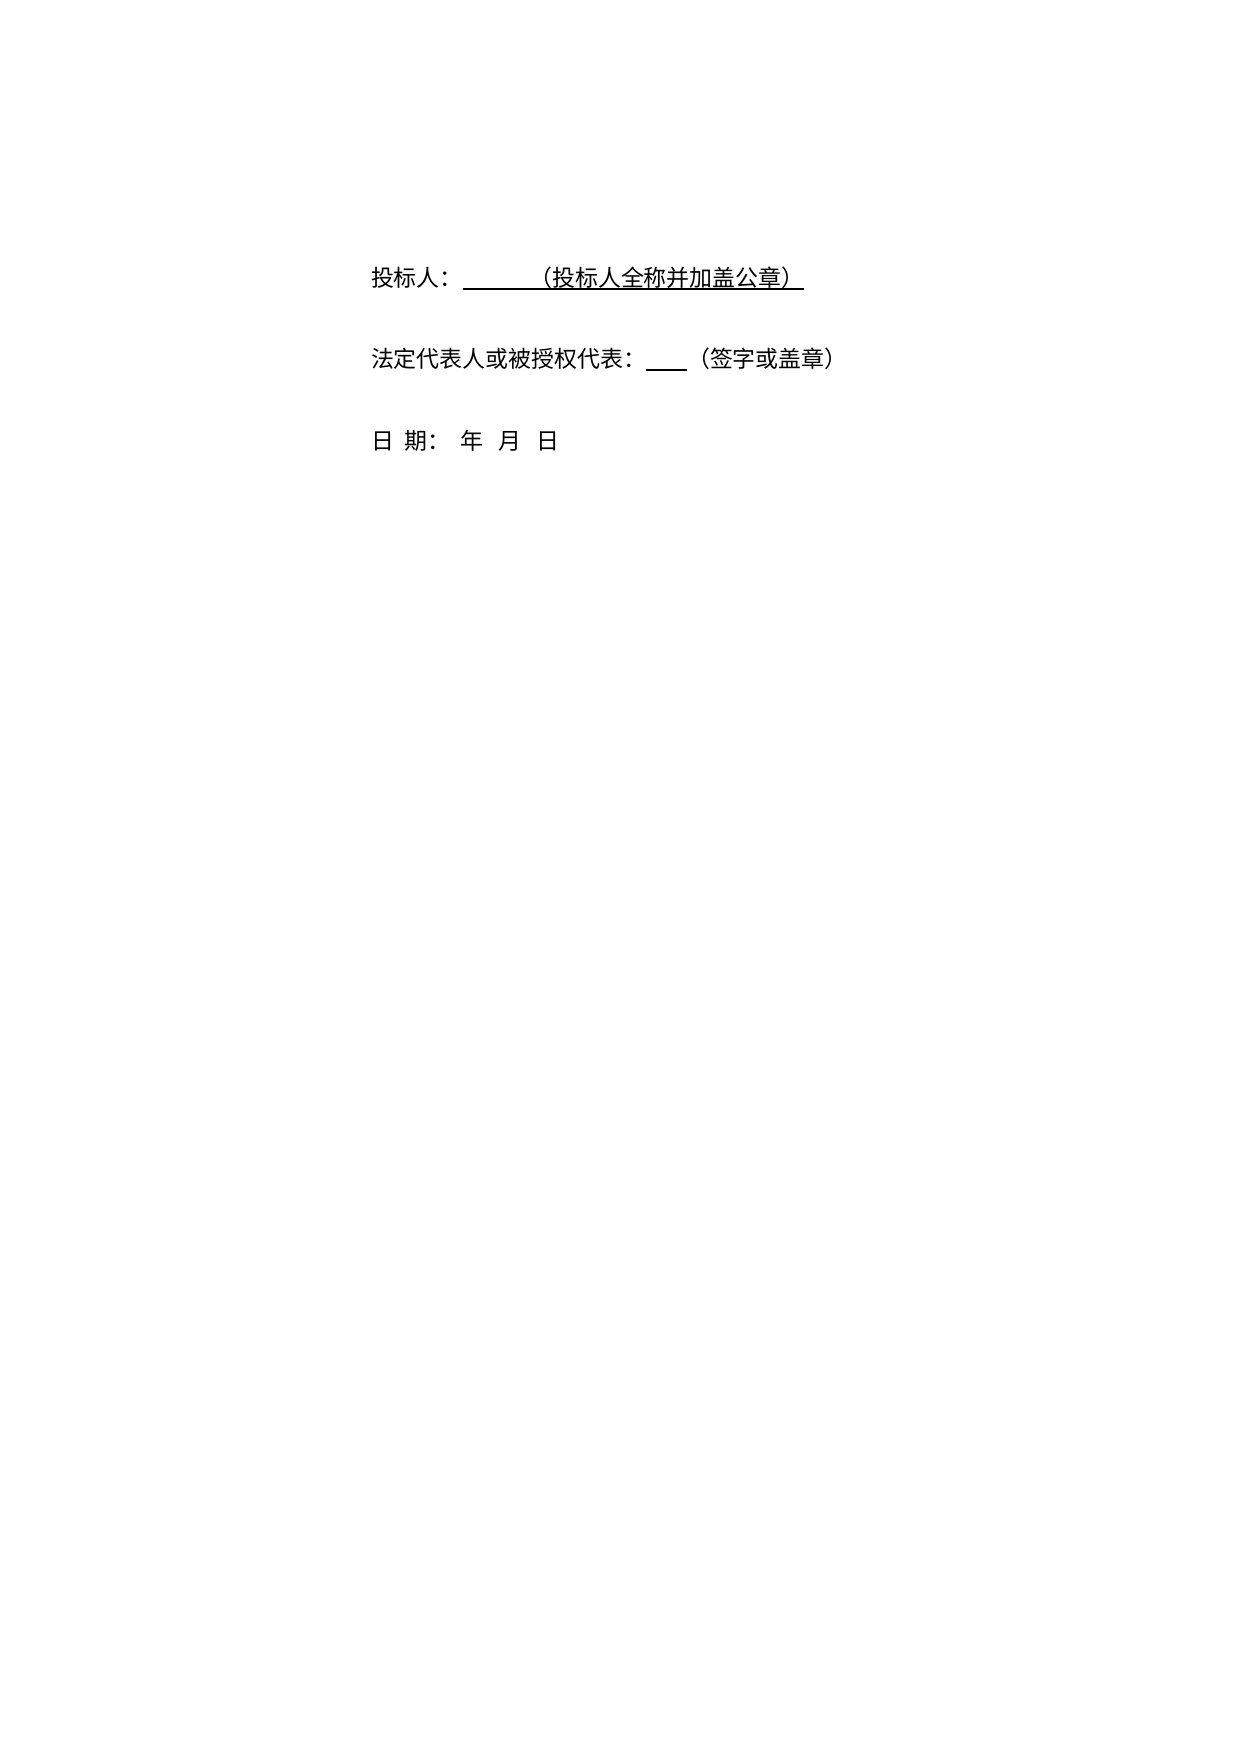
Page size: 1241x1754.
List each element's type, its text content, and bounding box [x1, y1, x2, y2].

text 日 期： 年 月 日 [187, 407, 1053, 472]
text 法定代表人或被授权代表： （签字或盖章） [187, 325, 1053, 390]
text 投标人： （投标人全称并加盖公章） [187, 243, 1053, 308]
